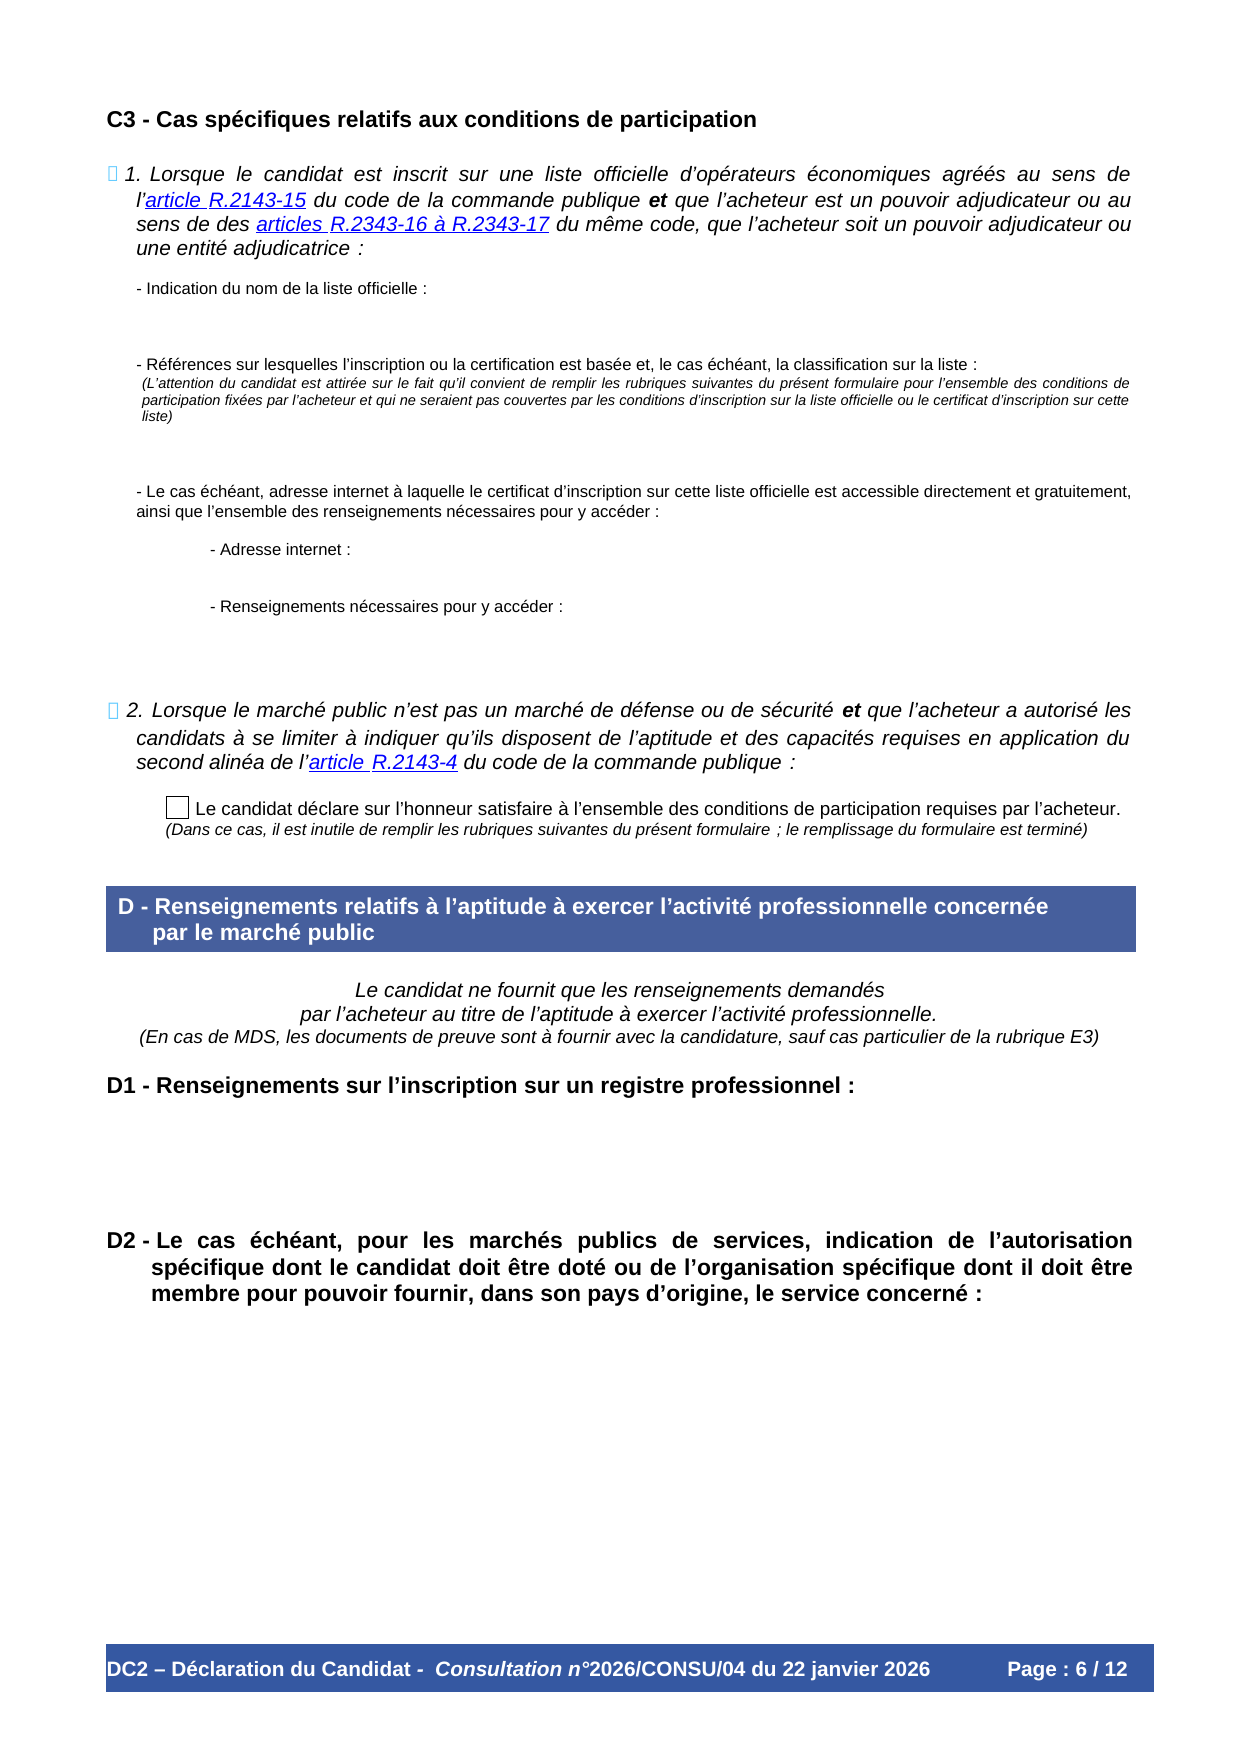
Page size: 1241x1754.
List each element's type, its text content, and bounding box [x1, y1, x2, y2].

text par l’acheteur au titre de l’aptitude à exercer l’activité professionnelle. [106, 1002, 1134, 1026]
text - Références sur lesquelles l’inscription ou la certification est basée et, le cas échéant, la classification sur la liste : [136, 355, 1134, 374]
text - Indication du nom de la liste officielle : [136, 278, 1134, 298]
text - Renseignements nécessaires pour y accéder : [210, 597, 1134, 616]
text (Dans ce cas, il est inutile de remplir les rubriques suivantes du présent formulaire ; le remplissage du formulaire est terminé) [165, 819, 1134, 838]
text - Adresse internet : [210, 540, 1134, 559]
text (L’attention du candidat est attirée sur le fait qu’il convient de remplir les rubriques suivantes du présent formulaire pour l’ensemble des conditions de participation fixées par l’acheteur et qui ne seraient pas couvertes par les conditions d’inscription sur la liste officielle ou le certificat d’inscription sur cette liste) [142, 374, 1134, 425]
text - Le cas échéant, adresse internet à laquelle le certificat d’inscription sur cette liste officielle est accessible directement et gratuitement, ainsi que l’ensemble des renseignements nécessaires pour y accéder : [136, 482, 1134, 521]
text Le candidat ne fournit que les renseignements demandés [106, 978, 1134, 1002]
table_header D - Renseignements relatifs à l’aptitude à exercer l’activité professionnelle concernée par le marché public [106, 886, 1136, 952]
text Le candidat déclare sur l’honneur satisfaire à l’ensemble des conditions de participation requises par l’acheteur. [165, 795, 1134, 819]
text D2 - Le cas échéant, pour les marchés publics de services, indication de l’autorisation spécifique dont le candidat doit être doté ou de l’organisation spécifique dont il doit être membre pour pouvoir fournir, dans son pays d’origine, le service concerné : [106, 1227, 1134, 1306]
text  1. Lorsque le candidat est inscrit sur une liste officielle d’opérateurs économiques agréés au sens de l’article R.2143-15 du code de la commande publique et que l’acheteur est un pouvoir adjudicateur ou au sens de des articles R.2343-16 à R.2343-17 du même code, que l’acheteur soit un pouvoir adjudicateur ou une entité adjudicatrice : [106, 159, 1134, 259]
text (En cas de MDS, les documents de preuve sont à fournir avec la candidature, sauf cas particulier de la rubrique E3) [106, 1026, 1134, 1048]
text D1 - Renseignements sur l’inscription sur un registre professionnel : [106, 1072, 1134, 1098]
text C3 - Cas spécifiques relatifs aux conditions de participation [106, 106, 1134, 133]
text  2. Lorsque le marché public n’est pas un marché de défense ou de sécurité et que l’acheteur a autorisé les candidats à se limiter à indiquer qu’ils disposent de l’aptitude et des capacités requises en application du second alinéa de l’article R.2143-4 du code de la commande publique : [106, 693, 1134, 774]
